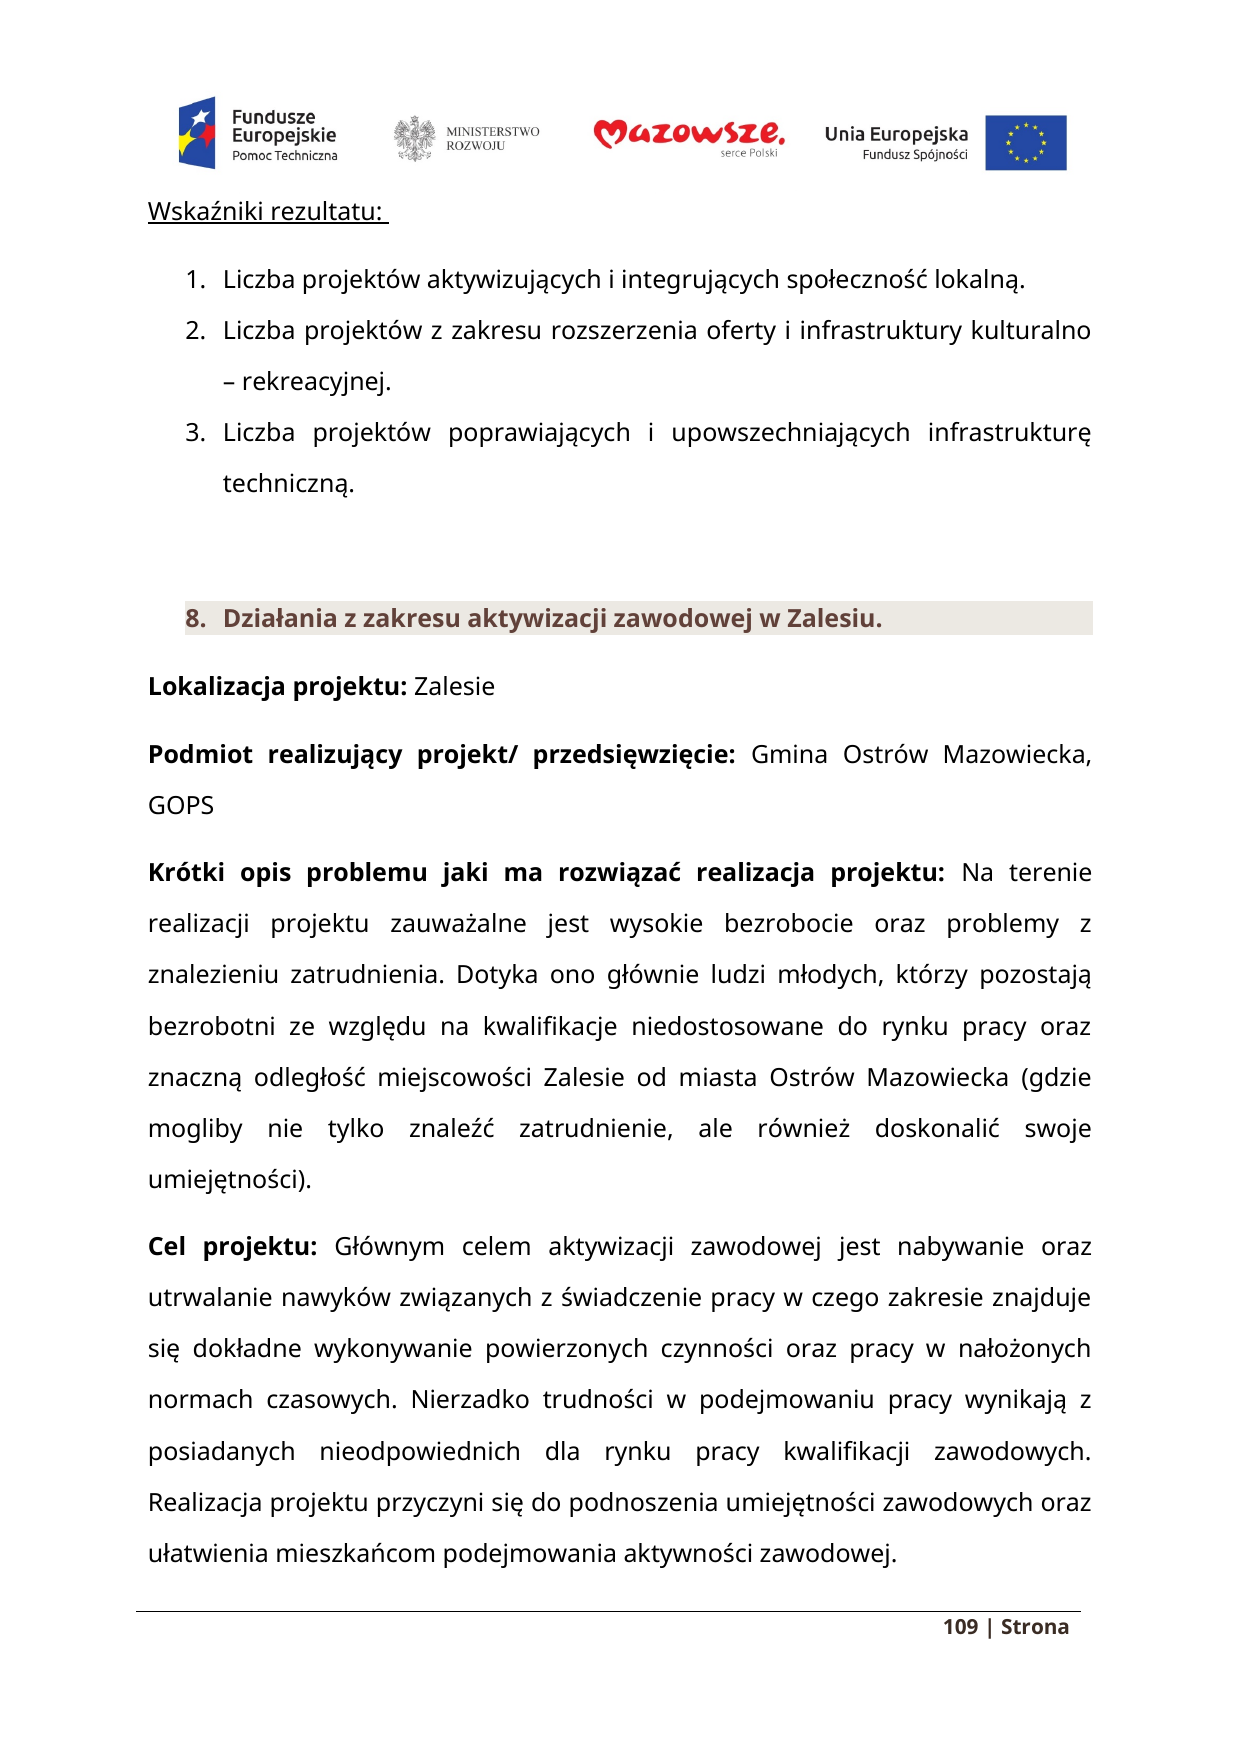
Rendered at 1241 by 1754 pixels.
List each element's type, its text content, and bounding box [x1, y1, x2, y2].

list Liczba projektów poprawiających i upowszechniających infrastrukturę techniczną. [185, 414, 1093, 499]
list Działania z zakresu aktywizacji zawodowej w Zalesiu. [185, 601, 1093, 635]
text Wskaźniki rezultatu: [148, 194, 1093, 228]
text Lokalizacja projektu: Zalesie [148, 669, 1093, 703]
list Liczba projektów aktywizujących i integrujących społeczność lokalną. [185, 261, 1093, 295]
text Cel projektu: Głównym celem aktywizacji zawodowej jest nabywanie oraz utrwalanie nawyków związanych z świadczenie pracy w czego zakresie znajduje się dokładne wykonywanie powierzonych czynności oraz pracy w nałożonych normach czasowych. Nierzadko trudności w podejmowaniu pracy wynikają z posiadanych nieodpowiednich dla rynku pracy kwalifikacji zawodowych. Realizacja projektu przyczyni się do podnoszenia umiejętności zawodowych oraz ułatwienia mieszkańcom podejmowania aktywności zawodowej. [148, 1229, 1093, 1569]
text Krótki opis problemu jaki ma rozwiązać realizacja projektu: Na terenie realizacji projektu zauważalne jest wysokie bezrobocie oraz problemy z znalezieniu zatrudnienia. Dotyka ono głównie ludzi młodych, którzy pozostają bezrobotni ze względu na kwalifikacje niedostosowane do rynku pracy oraz znaczną odległość miejscowości Zalesie od miasta Ostrów Mazowiecka (gdzie mogliby nie tylko znaleźć zatrudnienie, ale również doskonalić swoje umiejętności). [148, 855, 1093, 1195]
picture [147, 73, 1093, 194]
text Podmiot realizujący projekt/ przedsięwzięcie: Gmina Ostrów Mazowiecka, GOPS [148, 736, 1093, 821]
list Liczba projektów z zakresu rozszerzenia oferty i infrastruktury kulturalno – rekreacyjnej. [185, 312, 1093, 397]
